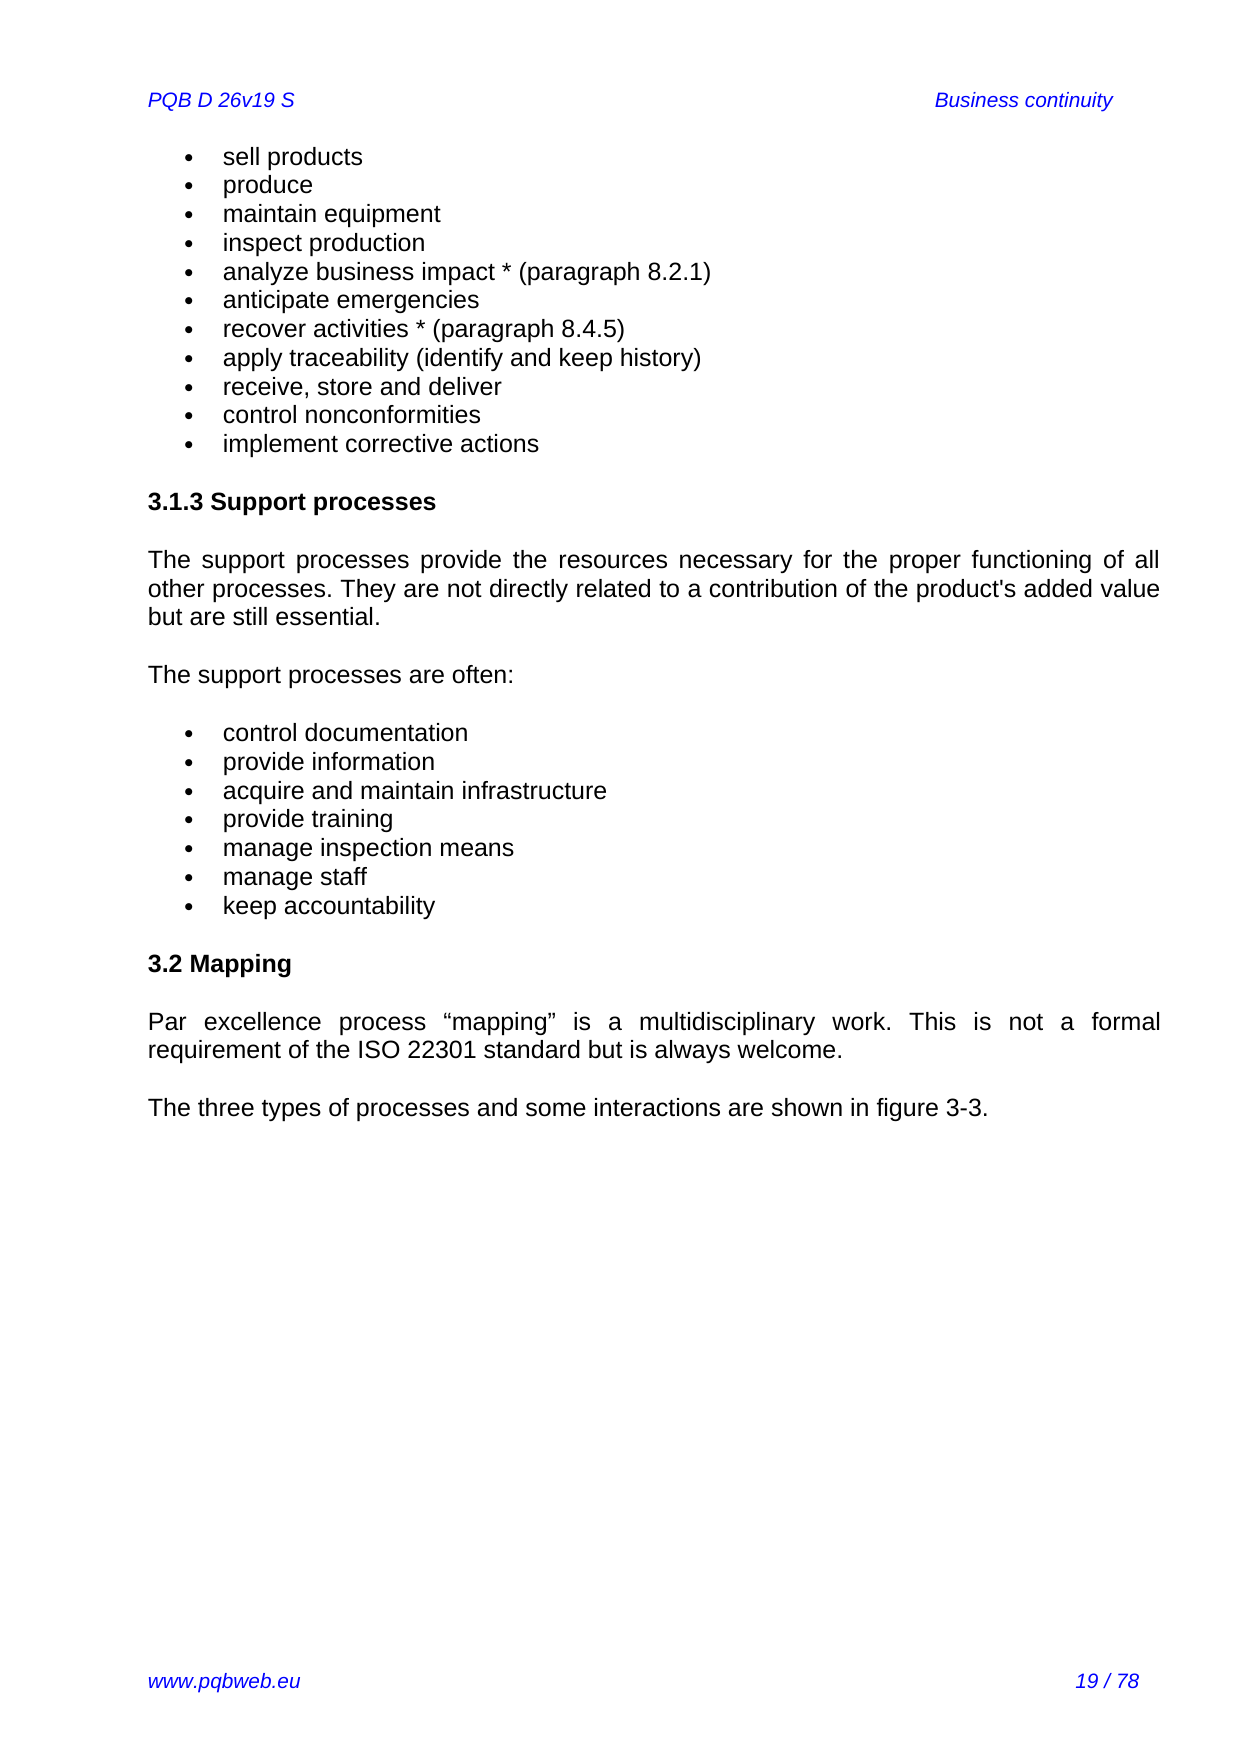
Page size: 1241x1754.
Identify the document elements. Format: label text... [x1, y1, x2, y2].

list acquire and maintain infrastructure [185, 776, 1162, 804]
list apply traceability (identify and keep history) [185, 343, 1162, 371]
list sell products [185, 141, 1162, 170]
text 3.1.3 Support processes [148, 487, 1162, 516]
list manage inspection means [185, 833, 1162, 862]
text Par excellence process “mapping” is a multidisciplinary work. This is not a formal requirement of the ISO 22301 standard but is always welcome. [148, 1006, 1162, 1064]
list provide training [185, 804, 1162, 833]
list control nonconformities [185, 400, 1162, 429]
text 3.2 Mapping [148, 948, 1162, 977]
list anticipate emergencies [185, 285, 1162, 314]
list control documentation [185, 718, 1162, 747]
list keep accountability [185, 891, 1162, 919]
list produce [185, 170, 1162, 199]
list provide information [185, 747, 1162, 776]
list manage staff [185, 862, 1162, 891]
list inspect production [185, 228, 1162, 256]
text The three types of processes and some interactions are shown in figure 3-3. [148, 1093, 1162, 1122]
list analyze business impact * (paragraph 8.2.1) [185, 256, 1162, 285]
list receive, store and deliver [185, 371, 1162, 400]
list recover activities * (paragraph 8.4.5) [185, 314, 1162, 343]
text The support processes provide the resources necessary for the proper functioning of all other processes. They are not directly related to a contribution of the product's added value but are still essential. [148, 545, 1162, 631]
list implement corrective actions [185, 429, 1162, 458]
list maintain equipment [185, 199, 1162, 228]
text The support processes are often: [148, 660, 1162, 689]
